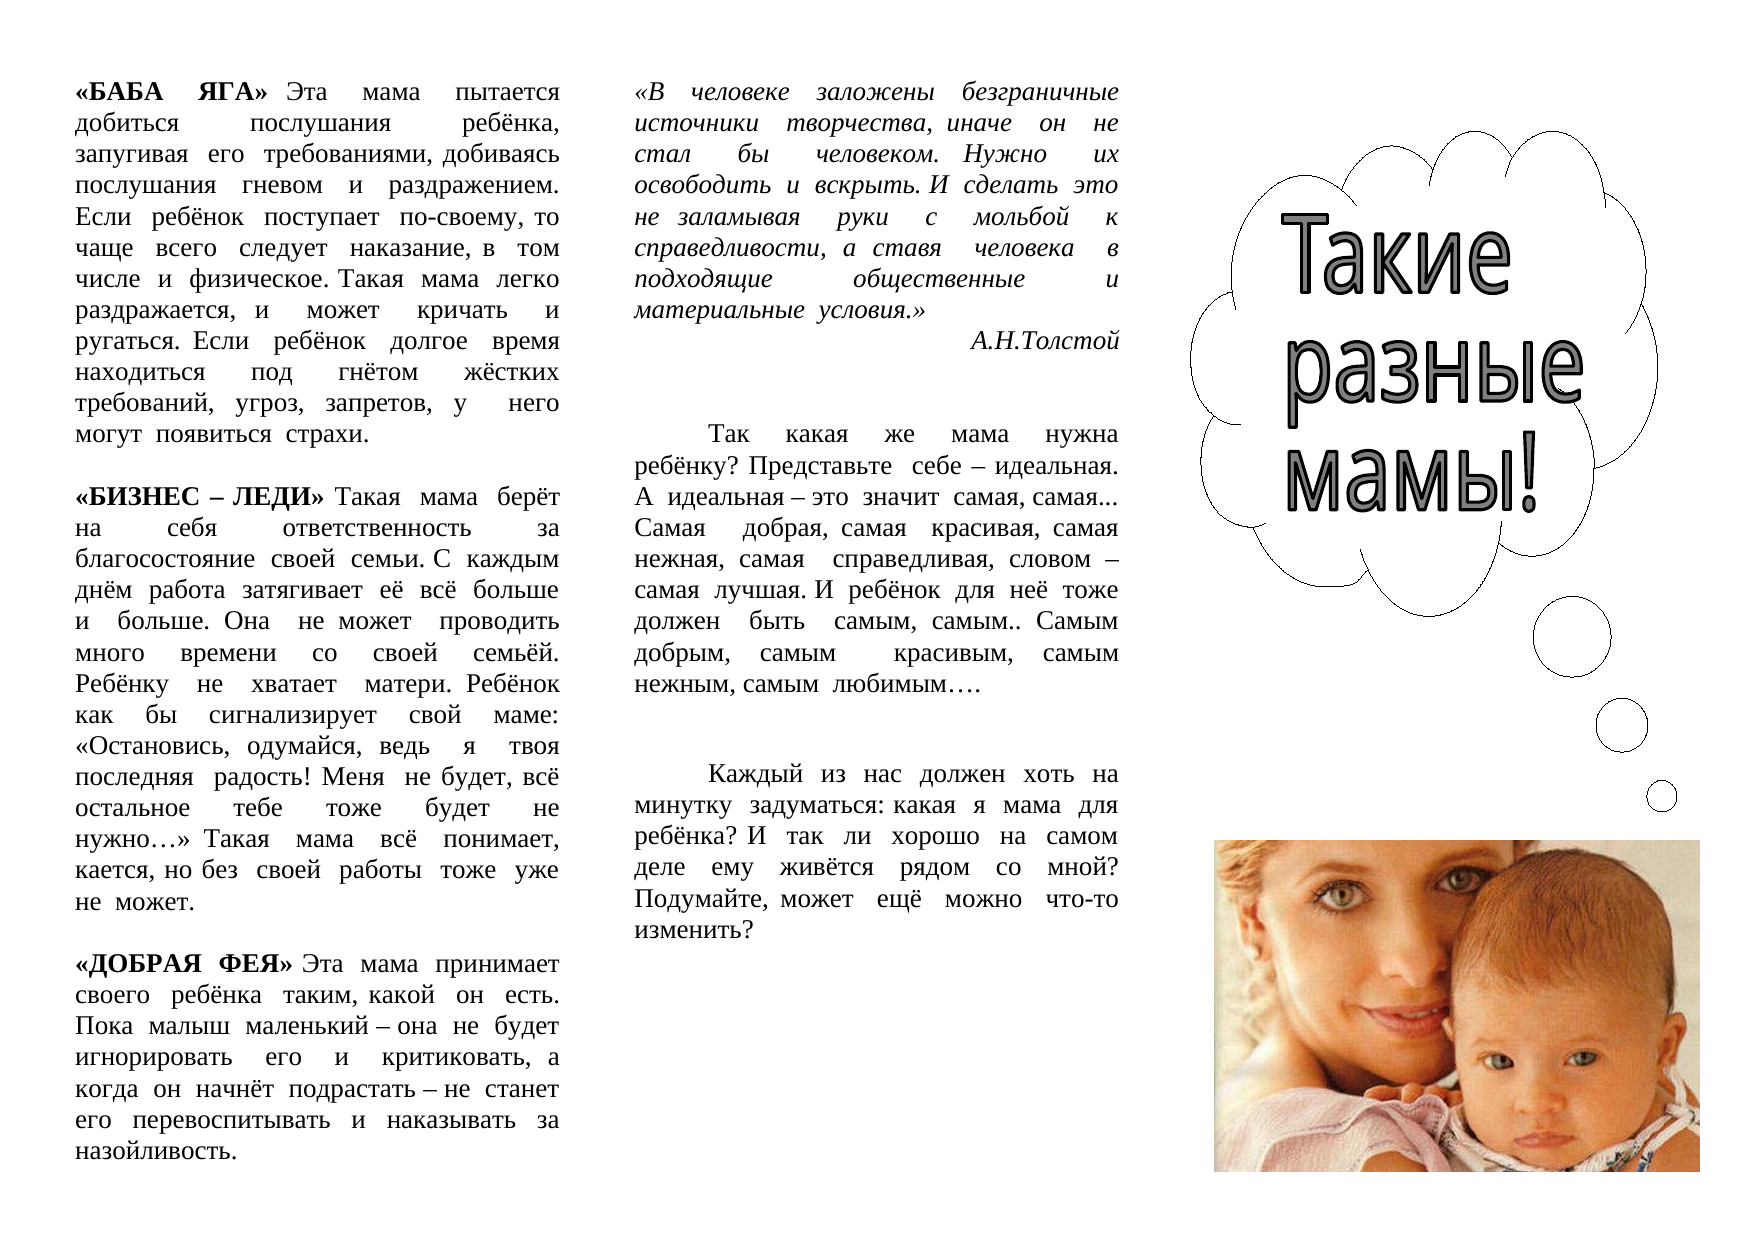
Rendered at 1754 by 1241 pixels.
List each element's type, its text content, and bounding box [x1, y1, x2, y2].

text «ДОБРАЯ ФЕЯ» Эта мама принимает своего ребёнка таким, какой он есть. Пока малыш маленький – она не будет игнорировать его и критиковать, а когда он начнёт подрастать – не станет его перевоспитывать и наказывать за назойливость. [75, 947, 560, 1165]
text Каждый из нас должен хоть на минутку задуматься: какая я мама для ребёнка? И так ли хорошо на самом деле ему живётся рядом со мной? Подумайте, может ещё можно что-то изменить? [634, 757, 1119, 944]
text А.Н.Толстой [634, 324, 1119, 355]
text Так какая же мама нужна ребёнку? Представьте себе – идеальная. А идеальная – это значит самая, самая... Самая добрая, самая красивая, самая нежная, самая справедливая, словом – самая лучшая. И ребёнок для неё тоже должен быть самым, самым.. Самым добрым, самым красивым, самым нежным, самым любимым…. [634, 418, 1119, 698]
text «БИЗНЕС – ЛЕДИ» Такая мама берёт на себя ответственность за благосостояние своей семьи. С каждым днём работа затягивает её всё больше и больше. Она не может проводить много времени со своей семьёй. Ребёнку не хватает матери. Ребёнок как бы сигнализирует свой маме: «Остановись, одумайся, ведь я твоя последняя радость! Меня не будет, всё остальное тебе тоже будет не нужно…» Такая мама всё понимает, кается, но без своей работы тоже уже не может. [75, 480, 560, 916]
picture [1214, 840, 1700, 1172]
text «В человеке заложены безграничные источники творчества, иначе он не стал бы человеком. Нужно их освободить и вскрыть. И сделать это не заламывая руки с мольбой к справедливости, а ставя человека в подходящие общественные и материальные условия.» [634, 75, 1119, 324]
text «БАБА ЯГА» Эта мама пытается добиться послушания ребёнка, запугивая его требованиями, добиваясь послушания гневом и раздражением. Если ребёнок поступает по-своему, то чаще всего следует наказание, в том числе и физическое. Такая мама легко раздражается, и может кричать и ругаться. Если ребёнок долгое время находиться под гнётом жёстких требований, угроз, запретов, у него могут появиться страхи. [75, 75, 560, 449]
